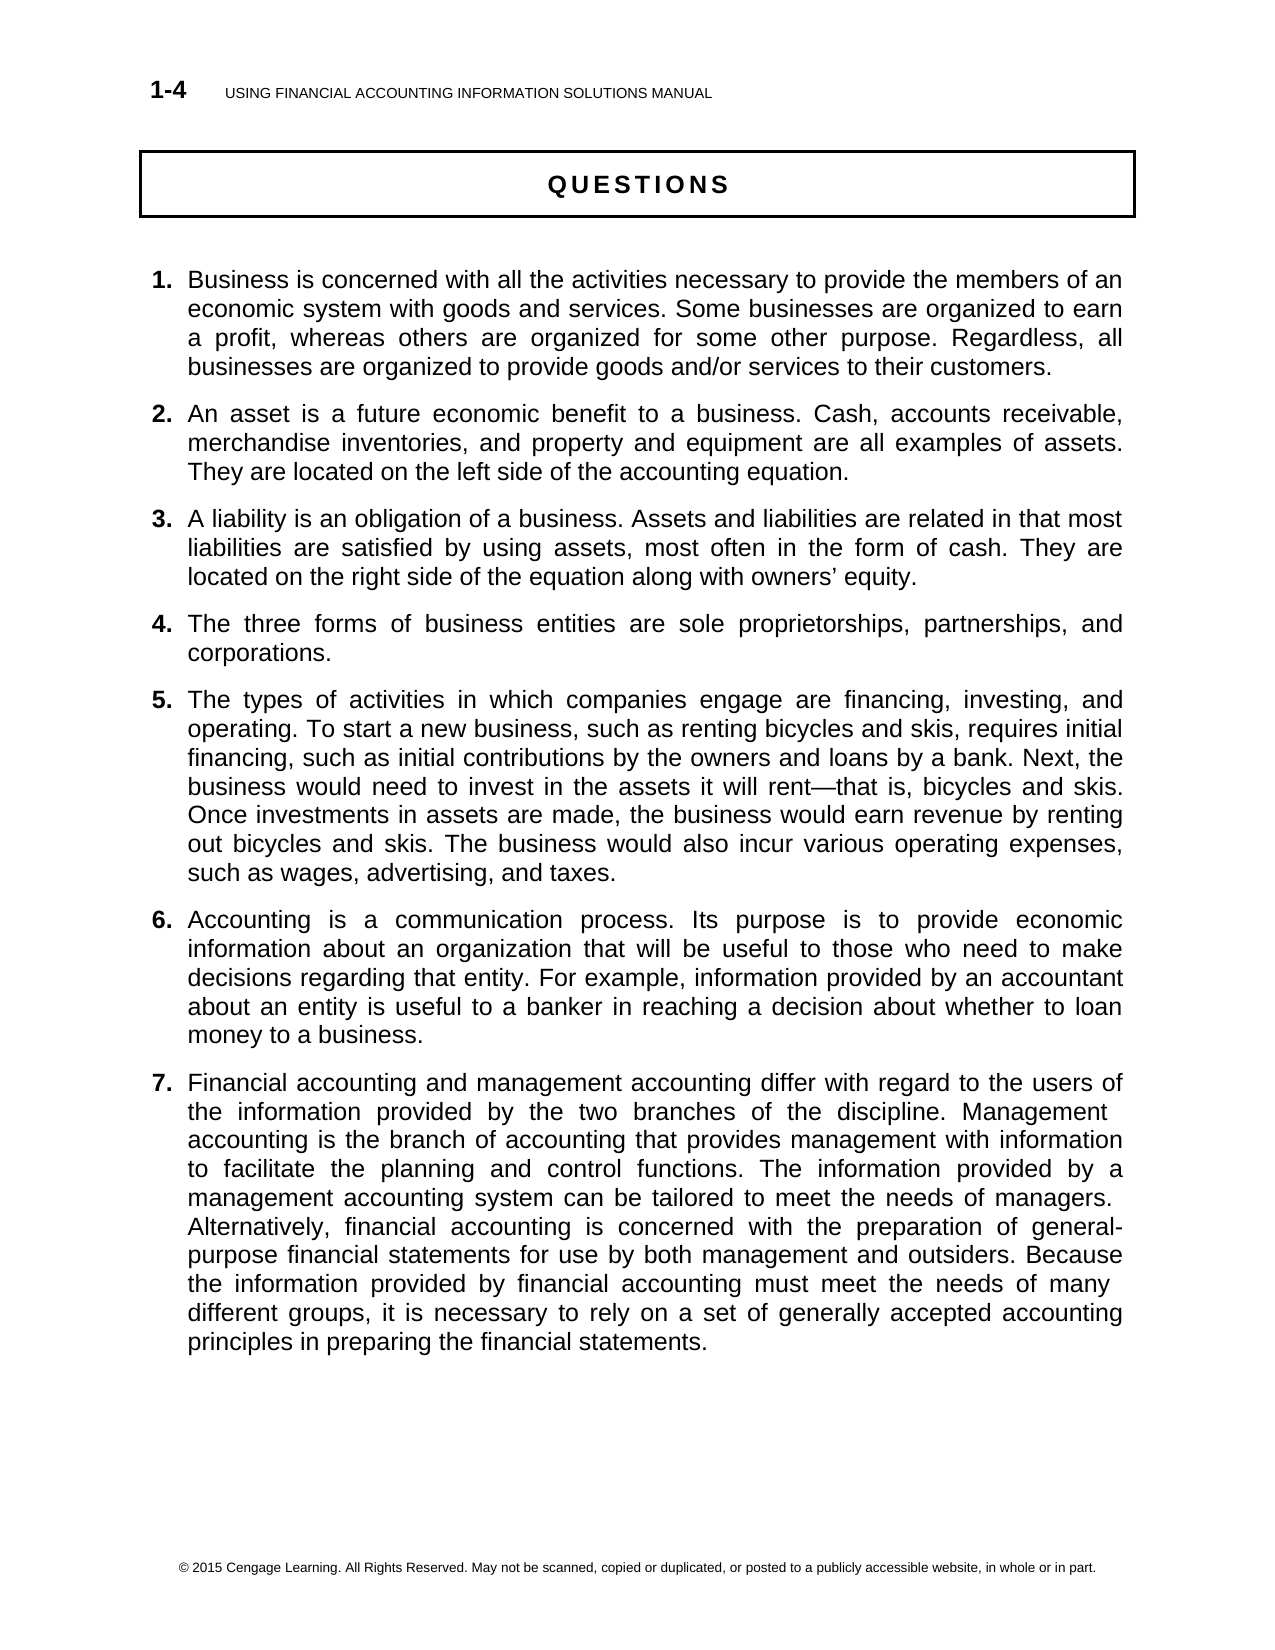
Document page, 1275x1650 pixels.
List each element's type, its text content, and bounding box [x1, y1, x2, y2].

list 1. Business is concerned with all the activities necessary to provide the members of an economic system with goods and services. Some businesses are organized to earn a profit, whereas others are organized for some other purpose. Regardless, all businesses are organized to provide goods and/or services to their customers. [150, 265, 1125, 380]
list 6. Accounting is a communication process. Its purpose is to provide economic information about an organization that will be useful to those who need to make decisions regarding that entity. For example, information provided by an accountant about an entity is useful to a banker in reaching a decision about whether to loan money to a business. [150, 905, 1125, 1049]
list 4. The three forms of business entities are sole proprietorships, partnerships, and corporations. [150, 609, 1125, 667]
list 2. An asset is a future economic benefit to a business. Cash, accounts receivable, merchandise inventories, and property and equipment are all examples of assets. They are located on the left side of the accounting equation. [150, 399, 1125, 485]
list 7. Financial accounting and management accounting differ with regard to the users of the information provided by the two branches of the discipline. Management accounting is the branch of accounting that provides management with information to facilitate the planning and control functions. The information provided by a management accounting system can be tailored to meet the needs of managers. Alternatively, financial accounting is concerned with the preparation of general-purpose financial statements for use by both management and outsiders. Because the information provided by financial accounting must meet the needs of many different groups, it is necessary to rely on a set of generally accepted accounting principles in preparing the financial statements. [150, 1068, 1125, 1355]
list 5. The types of activities in which companies engage are financing, investing, and operating. To start a new business, such as renting bicycles and skis, requires initial financing, such as initial contributions by the owners and loans by a bank. Next, the business would need to invest in the assets it will rent—that is, bicycles and skis. Once investments in assets are made, the business would earn revenue by renting out bicycles and skis. The business would also incur various operating expenses, such as wages, advertising, and taxes. [150, 685, 1125, 887]
list 3. A liability is an obligation of a business. Assets and liabilities are related in that most liabilities are satisfied by using assets, most often in the form of cash. They are located on the right side of the equation along with owners’ equity. [150, 504, 1125, 590]
text questions [150, 169, 1125, 198]
